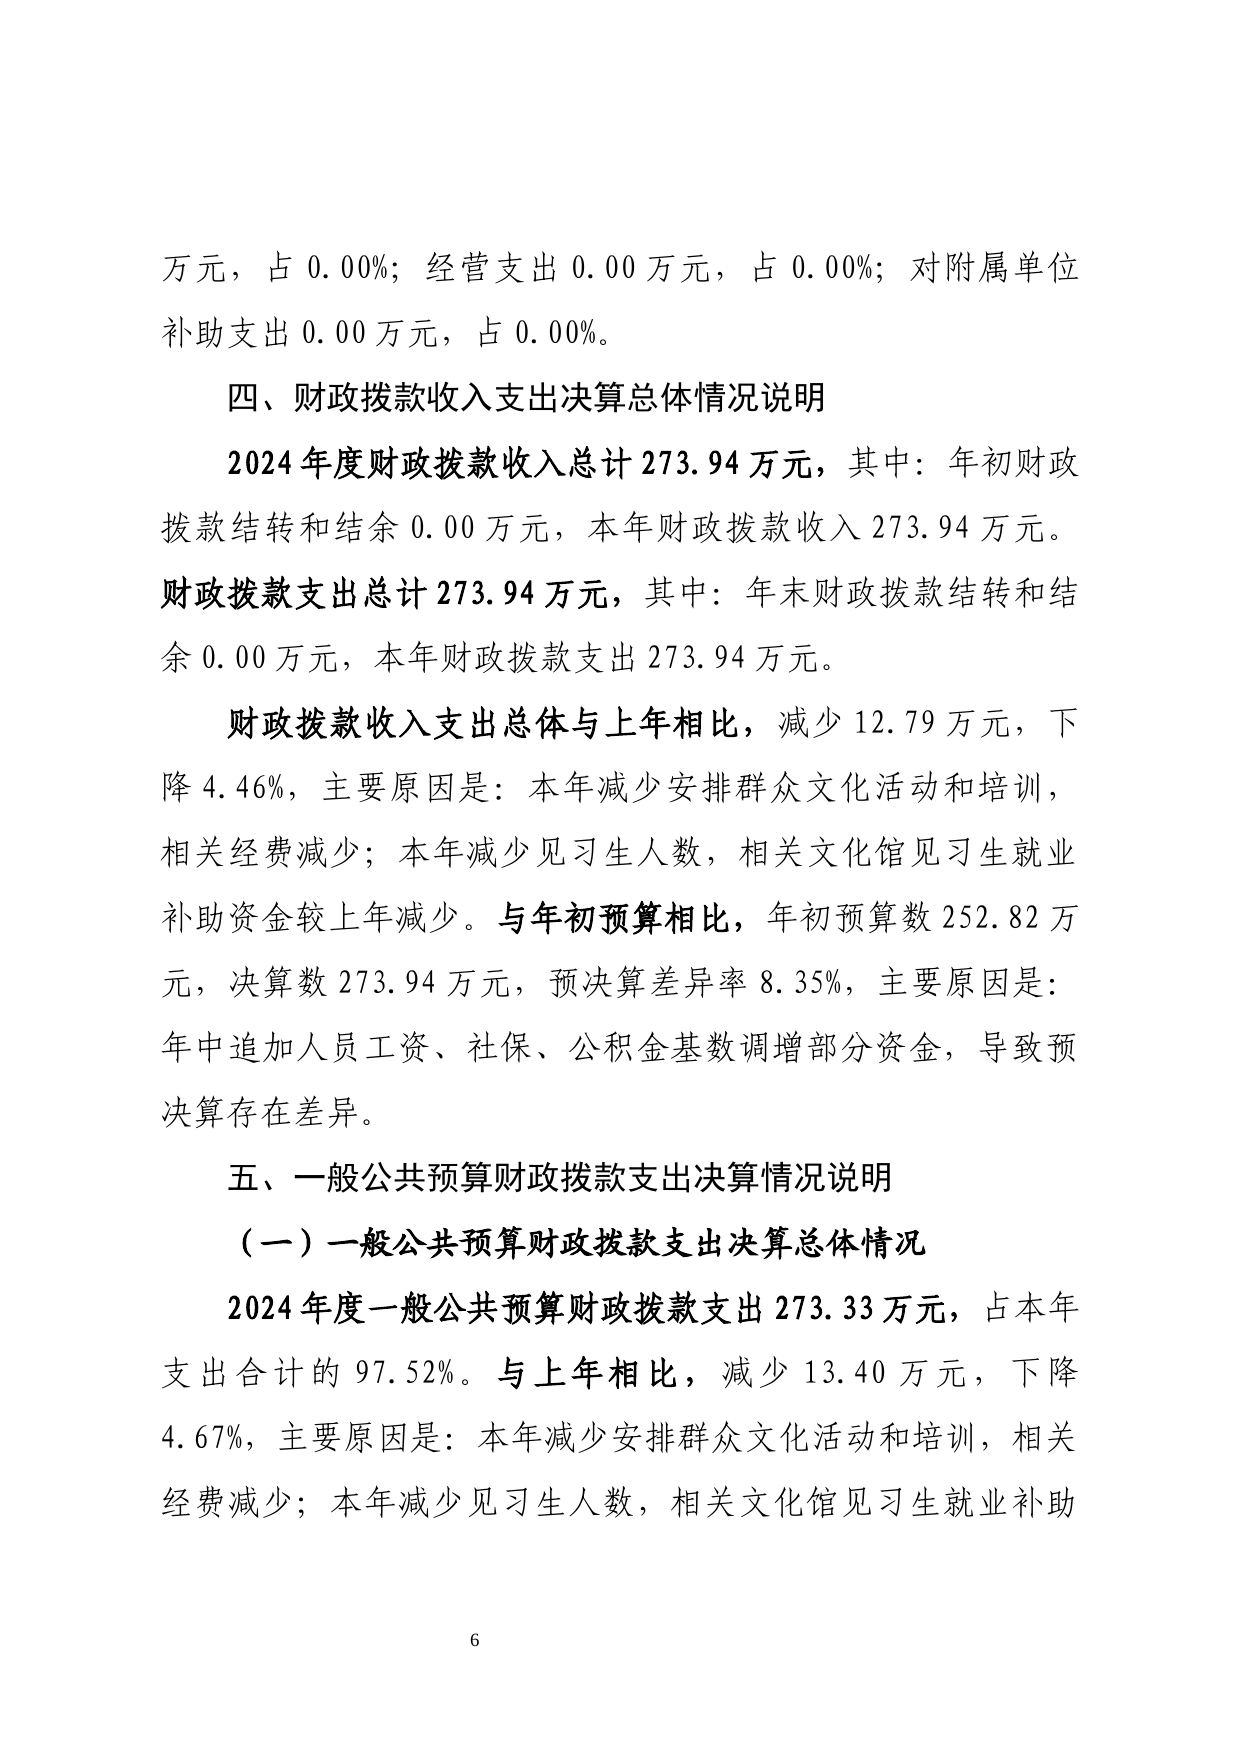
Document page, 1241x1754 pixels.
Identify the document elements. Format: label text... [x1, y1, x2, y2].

text 四、财政拨款收入支出决算总体情况说明 [159, 363, 1081, 428]
text 财政拨款收入支出总体与上年相比，减少12.79万元，下降4.46%，主要原因是：本年减少安排群众文化活动和培训，相关经费减少；本年减少见习生人数，相关文化馆见习生就业补助资金较上年减少。与年初预算相比，年初预算数252.82万元，决算数273.94万元，预决算差异率8.35%，主要原因是：年中追加人员工资、社保、公积金基数调增部分资金，导致预决算存在差异。 [159, 688, 1081, 1143]
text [159, 1273, 1081, 1533]
text 2024年度财政拨款收入总计273.94万元，其中：年初财政拨款结转和结余0.00万元，本年财政拨款收入273.94万元。财政拨款支出总计273.94万元，其中：年末财政拨款结转和结余0.00万元，本年财政拨款支出273.94万元。 [159, 428, 1081, 688]
text 五、一般公共预算财政拨款支出决算情况说明 [159, 1143, 1081, 1208]
text （一）一般公共预算财政拨款支出决算总体情况 [159, 1208, 1081, 1273]
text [159, 233, 1081, 363]
